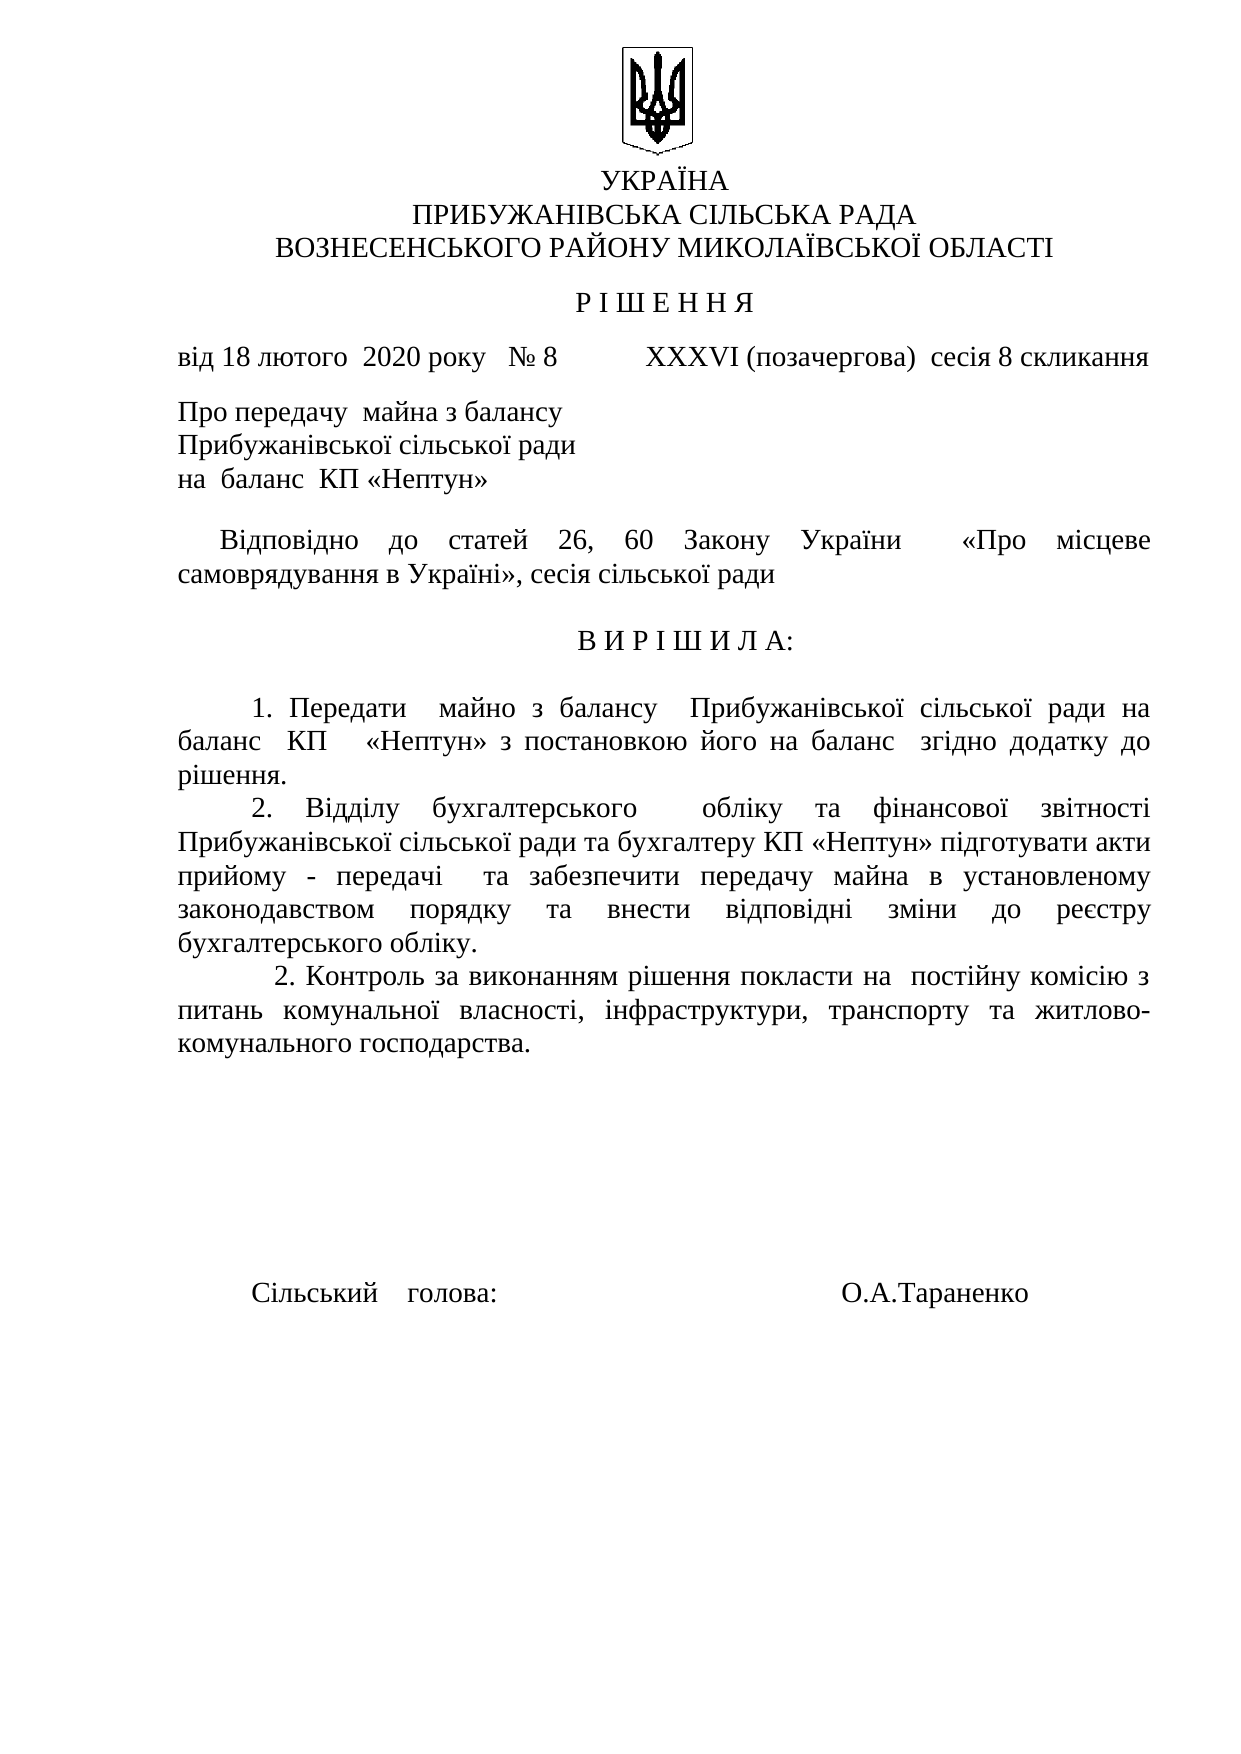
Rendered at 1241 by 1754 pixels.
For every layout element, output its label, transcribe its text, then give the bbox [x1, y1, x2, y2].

text Сільський голова: О.А.Тараненко [177, 1276, 1152, 1309]
text 2. Відділу бухгалтерського обліку та фінансової звітності Прибужанівської сільської ради та бухгалтеру КП «Нептун» підготувати акти прийому - передачі та забезпечити передачу майна в установленому законодавством порядку та внести відповідні зміни до реєстру бухгалтерського обліку. [177, 791, 1152, 958]
picture [619, 45, 695, 158]
text 1. Передати майно з балансу Прибужанівської сільської ради на баланс КП «Нептун» з постановкою його на баланс згідно додатку до рішення. [177, 690, 1152, 791]
text Про передачу майна з балансу Прибужанівської сільської ради на баланс КП «Нептун» [177, 394, 1152, 494]
text Відповідно до статей 26, 60 Закону України «Про місцеве самоврядування в Україні», сесія сільської ради [177, 522, 1152, 589]
text Р І Ш Е Н Н Я [177, 285, 1152, 318]
text 2. Контроль за виконанням рішення покласти на постійну комісію з питань комунальної власності, інфраструктури, транспорту та житлово-комунального господарства. [177, 958, 1152, 1059]
text УКРАЇНА ПРИБУЖАНІВСЬКА СІЛЬСЬКА РАДА ВОЗНЕСЕНСЬКОГО РАЙОНУ МИКОЛАЇВСЬКОЇ ОБЛАСТІ [177, 163, 1152, 264]
text В И Р І Ш И Л А: [177, 623, 1152, 656]
text від 18 лютого 2020 року № 8 ХХХVІ (позачергова) сесія 8 скликання [177, 339, 1152, 373]
